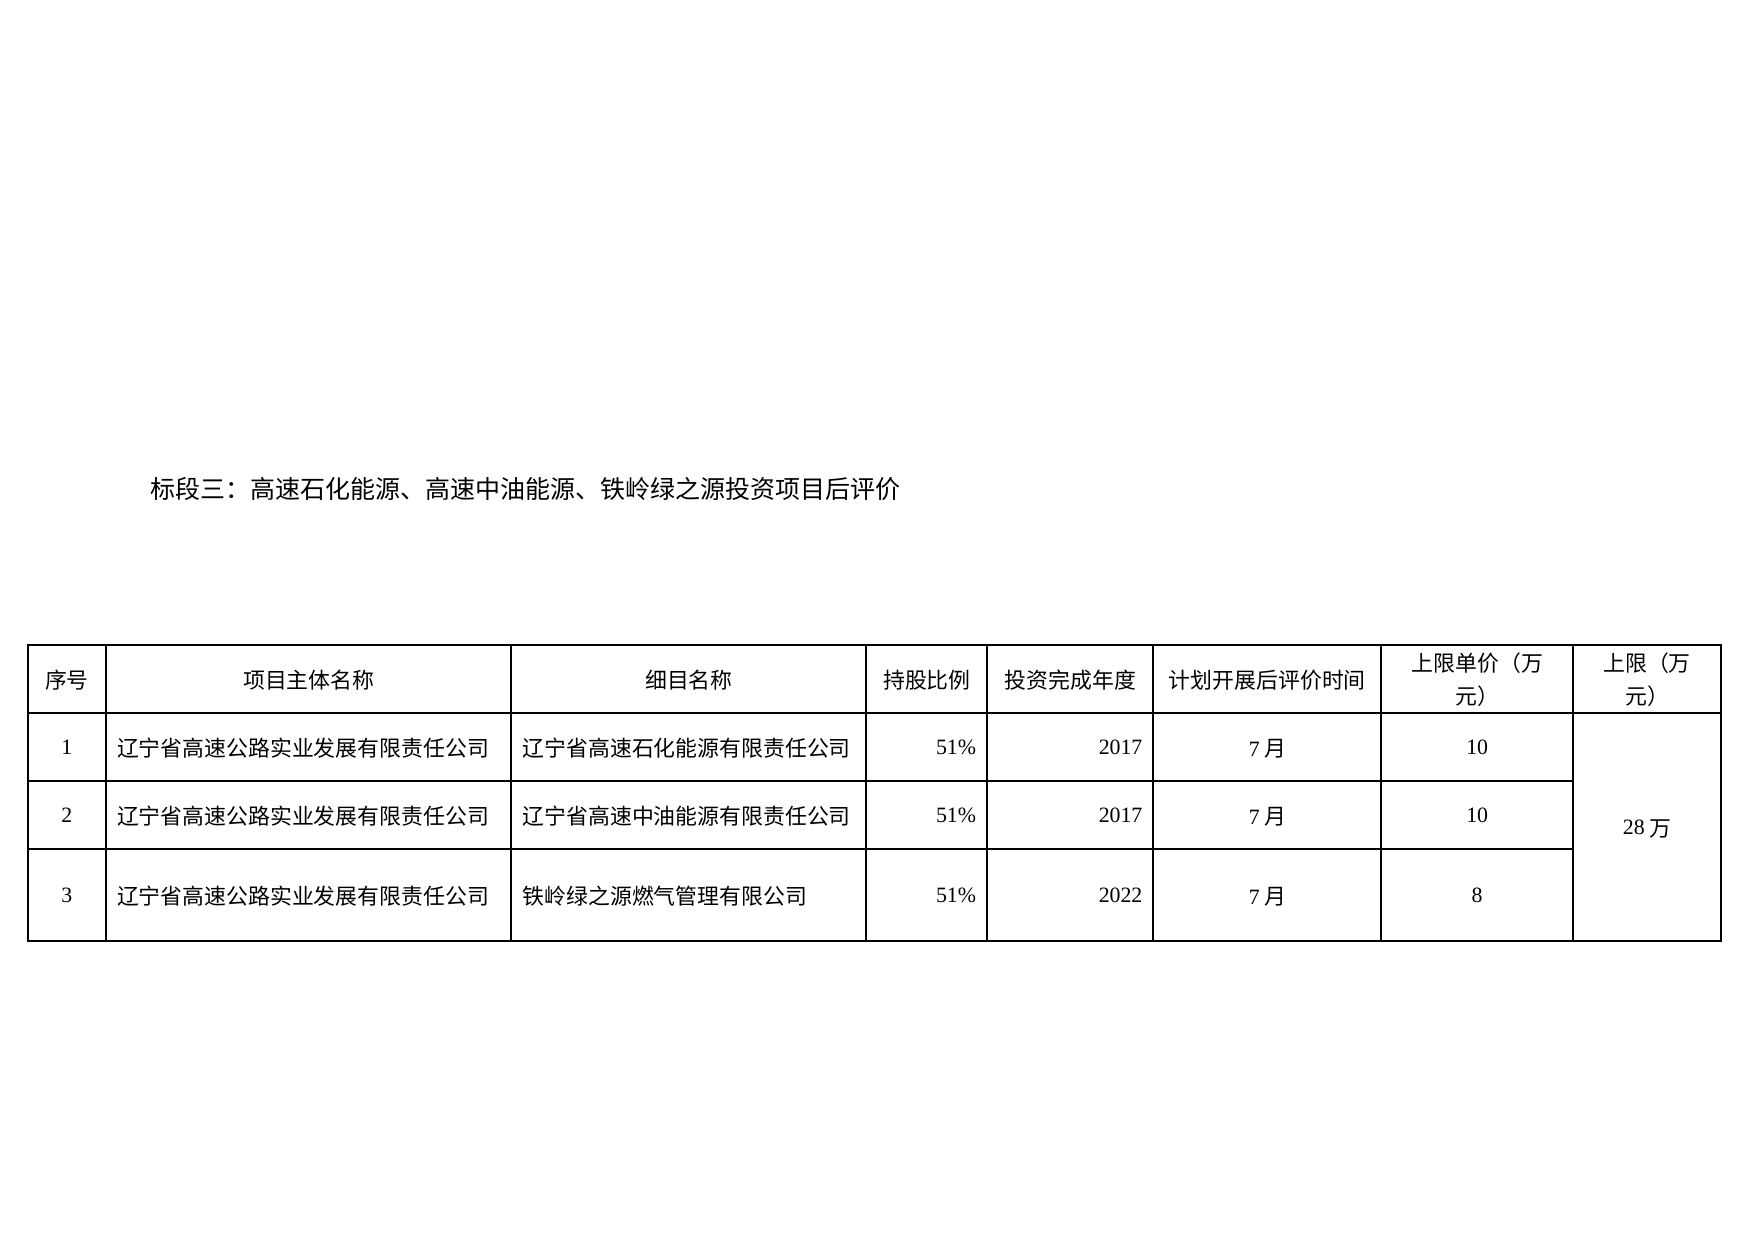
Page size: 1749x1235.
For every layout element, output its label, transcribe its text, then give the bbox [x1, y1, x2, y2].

table_cell 3 [29, 850, 105, 940]
table_header 序号 [29, 646, 105, 712]
table_header 计划开展后评价时间 [1154, 646, 1380, 712]
table_cell 10 [1382, 782, 1572, 848]
table_cell 辽宁省高速中油能源有限责任公司 [512, 782, 865, 848]
table_cell 51% [867, 850, 986, 940]
table_cell 1 [29, 714, 105, 780]
table_cell 辽宁省高速石化能源有限责任公司 [512, 714, 865, 780]
table_header 持股比例 [867, 646, 986, 712]
table_cell 8 [1382, 850, 1572, 940]
text 标段三：高速石化能源、高速中油能源、铁岭绿之源投资项目后评价 [150, 455, 1598, 520]
table_cell 铁岭绿之源燃气管理有限公司 [512, 850, 865, 940]
table_cell 辽宁省高速公路实业发展有限责任公司 [107, 782, 510, 848]
table_header 细目名称 [512, 646, 865, 712]
table_cell 7月 [1154, 850, 1380, 940]
table_cell 51% [867, 782, 986, 848]
table_cell 辽宁省高速公路实业发展有限责任公司 [107, 714, 510, 780]
table_cell 辽宁省高速公路实业发展有限责任公司 [107, 850, 510, 940]
table_cell 28万 [1574, 714, 1720, 940]
table_cell 2017 [988, 714, 1152, 780]
table_cell 7月 [1154, 714, 1380, 780]
table_header 投资完成年度 [988, 646, 1152, 712]
table_header 项目主体名称 [107, 646, 510, 712]
table_cell 2 [29, 782, 105, 848]
table_cell 51% [867, 714, 986, 780]
table_cell 2017 [988, 782, 1152, 848]
table_header 上限（万元） [1574, 646, 1720, 712]
table_header 上限单价（万元） [1382, 646, 1572, 712]
table_cell 2022 [988, 850, 1152, 940]
table_cell 7月 [1154, 782, 1380, 848]
table_cell 10 [1382, 714, 1572, 780]
